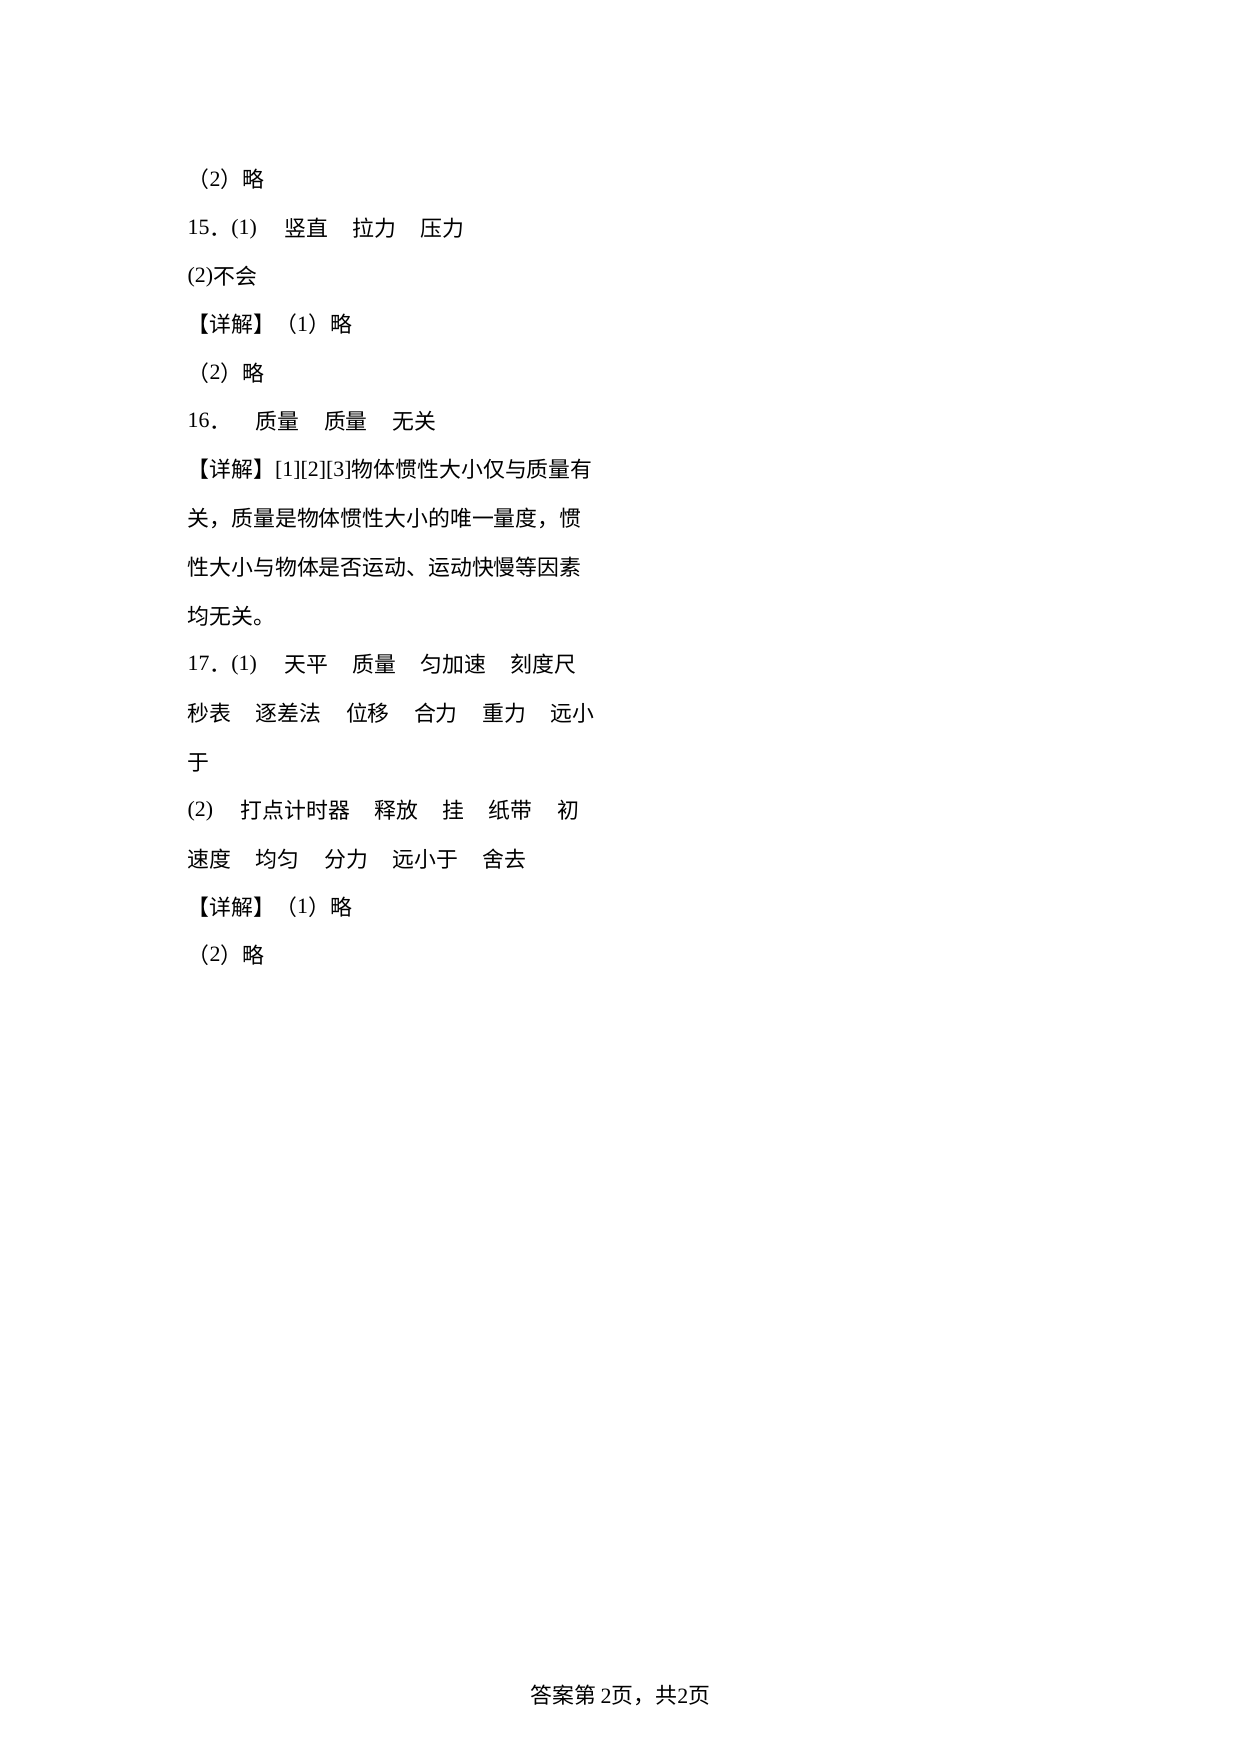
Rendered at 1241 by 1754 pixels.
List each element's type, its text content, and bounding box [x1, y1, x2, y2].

text (2)不会 [187, 259, 598, 291]
text （2）略 [187, 162, 598, 194]
text （2）略 [187, 355, 598, 388]
text (2) 打点计时器 释放 挂 纸带 初速度 均匀 分力 远小于 舍去 [187, 792, 598, 874]
text （2）略 [187, 938, 598, 970]
text 【详解】（1）略 [187, 307, 598, 339]
text 16． 质量 质量 无关 [187, 404, 598, 436]
text 【详解】[1][2][3]物体惯性大小仅与质量有关，质量是物体惯性大小的唯一量度，惯性大小与物体是否运动、运动快慢等因素均无关。 [187, 452, 598, 631]
text 17．(1) 天平 质量 匀加速 刻度尺 秒表 逐差法 位移 合力 重力 远小于 [187, 647, 598, 777]
text 15．(1) 竖直 拉力 压力 [187, 210, 598, 243]
text 【详解】（1）略 [187, 889, 598, 922]
